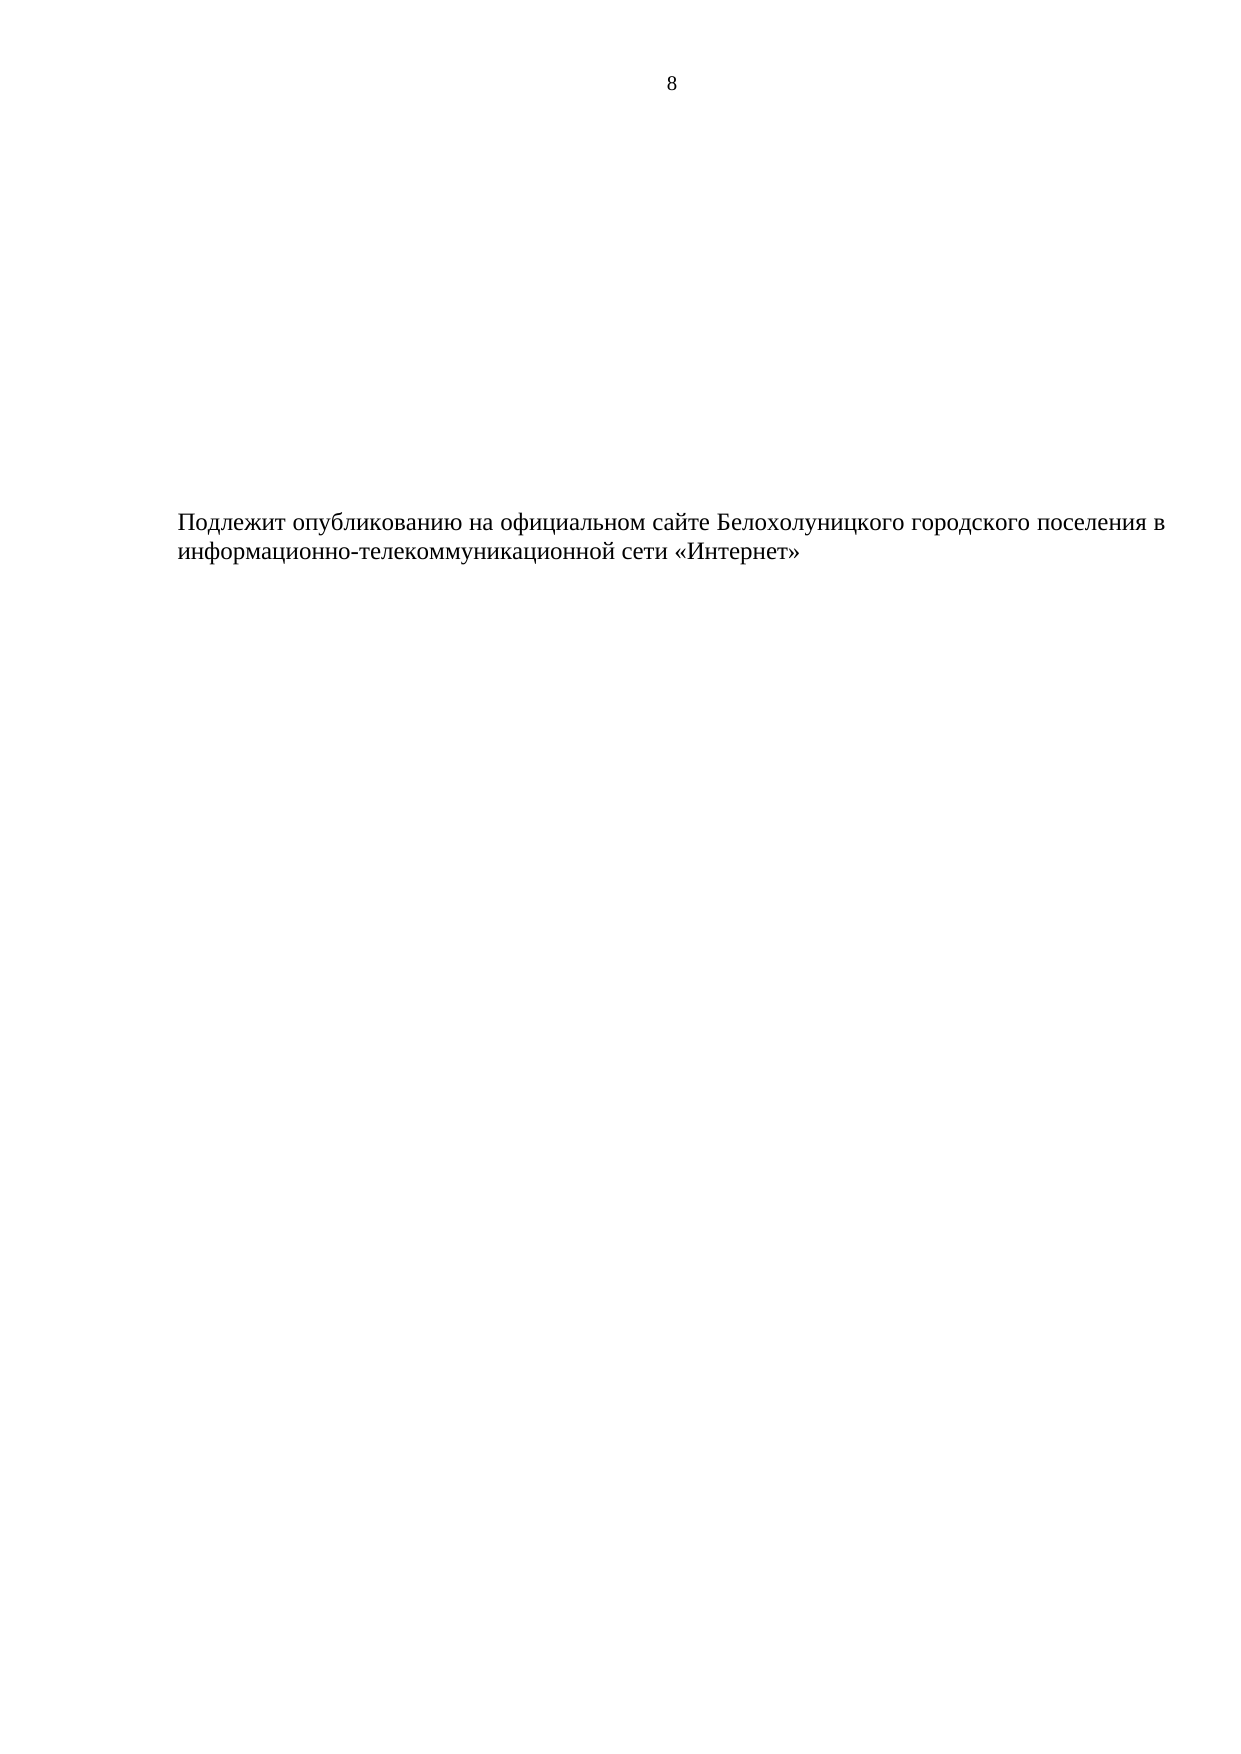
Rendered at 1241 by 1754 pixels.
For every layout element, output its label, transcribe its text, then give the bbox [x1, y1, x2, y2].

text Подлежит опубликованию на официальном сайте Белохолуницкого городского поселения в информационно-телекоммуникационной сети «Интернет» [177, 507, 1166, 565]
